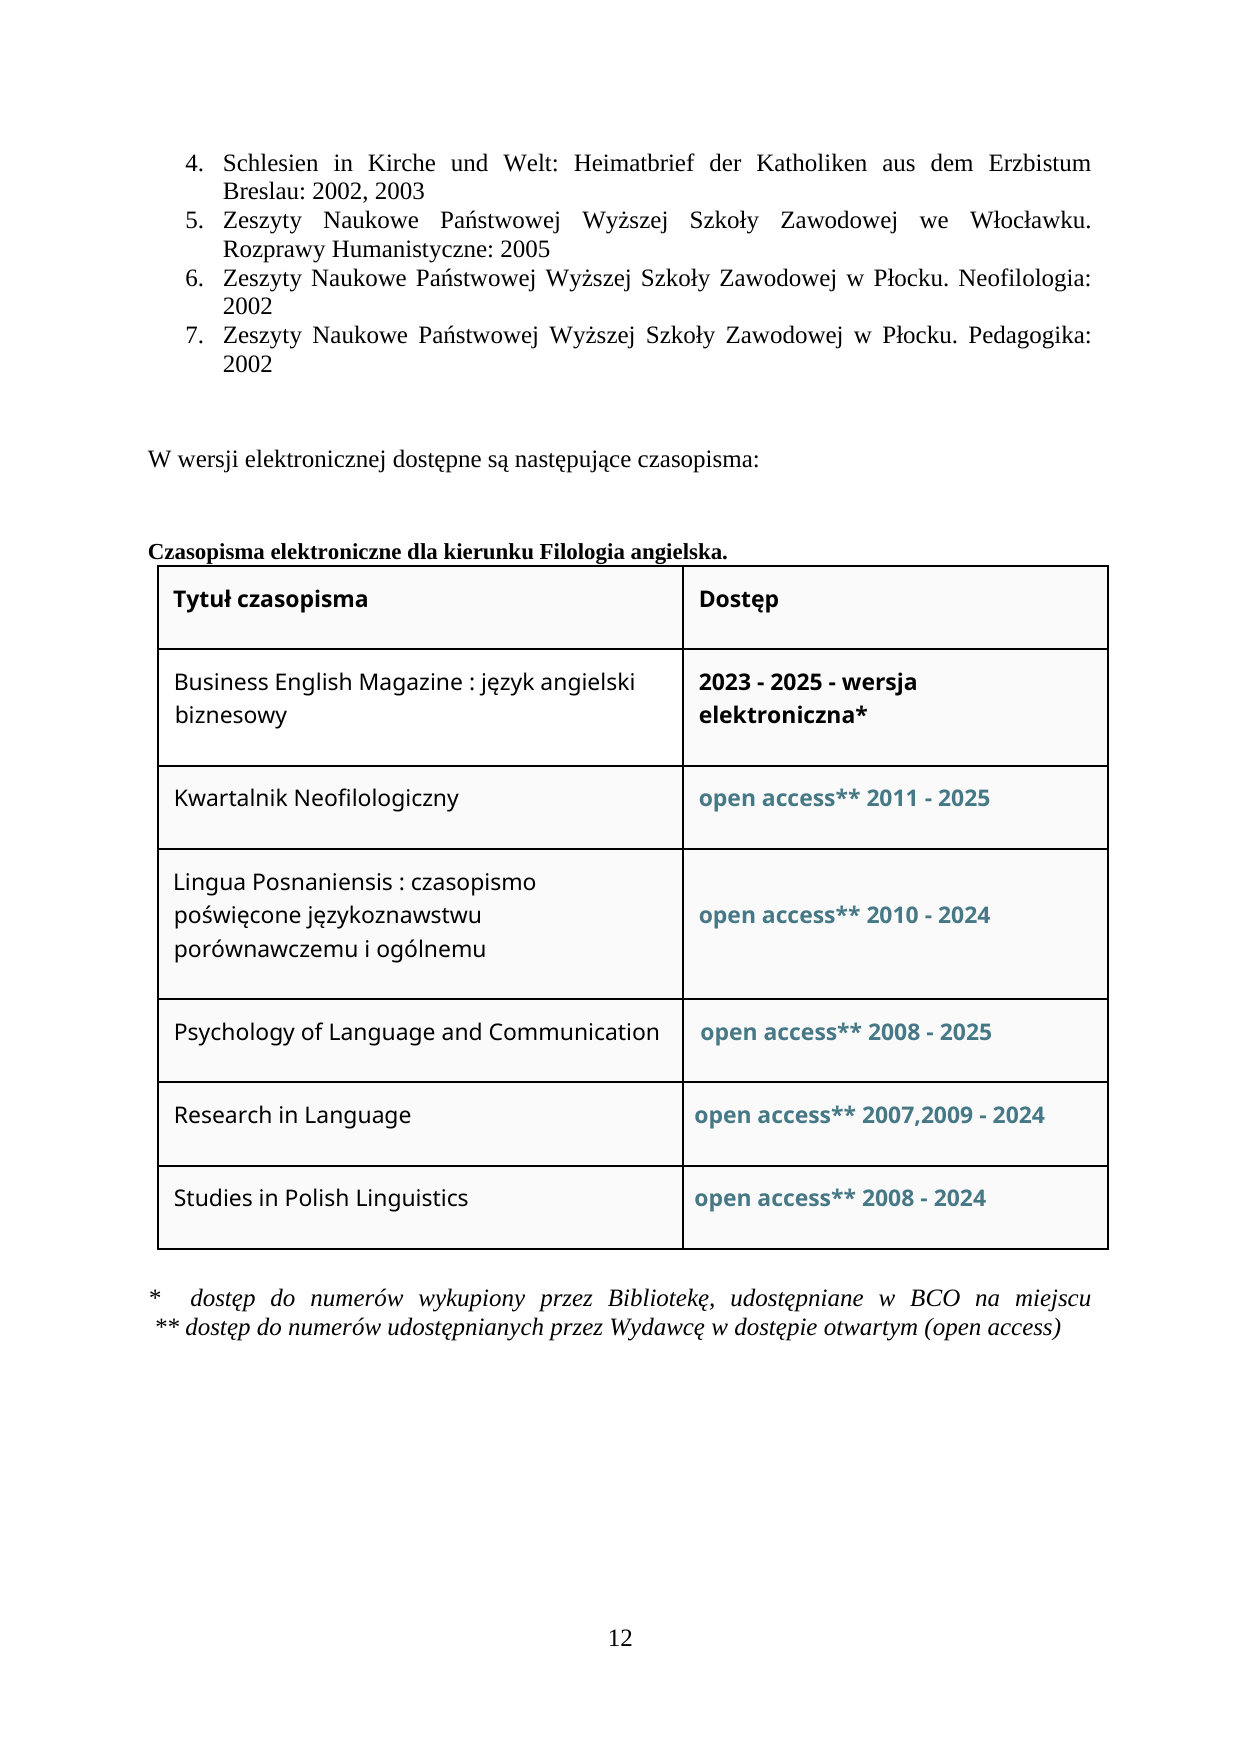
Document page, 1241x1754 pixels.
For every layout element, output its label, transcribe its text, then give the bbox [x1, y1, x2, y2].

table_cell Psychology of Language and Communication [159, 1000, 682, 1081]
text Czasopisma elektroniczne dla kierunku Filologia angielska. [148, 538, 1092, 565]
table_cell open access** 2011 - 2025 [684, 767, 1107, 848]
list Zeszyty Naukowe Państwowej Wyższej Szkoły Zawodowej w Płocku. Pedagogika: 2002 [185, 320, 1092, 378]
table_header Tytuł czasopisma [159, 567, 682, 648]
text W wersji elektronicznej dostępne są następujące czasopisma: [148, 444, 1092, 472]
table_cell open access** 2010 - 2024 [684, 850, 1107, 998]
list Schlesien in Kirche und Welt: Heimatbrief der Katholiken aus dem Erzbistum Breslau: 2002, 2003 [185, 148, 1092, 205]
table_cell Studies in Polish Linguistics [159, 1167, 682, 1248]
table_cell Lingua Posnaniensis : czasopismo poświęcone językoznawstwu porównawczemu i ogólnemu [159, 850, 682, 998]
table_cell open access** 2007,2009 - 2024 [684, 1083, 1107, 1164]
table_cell Research in Language [159, 1083, 682, 1164]
text * dostęp do numerów wykupiony przez Bibliotekę, udostępniane w BCO na miejscu ** dostęp do numerów udostępnianych przez Wydawcę w dostępie otwartym (open access) [148, 1283, 1092, 1340]
table_header Dostęp [684, 567, 1107, 648]
list Zeszyty Naukowe Państwowej Wyższej Szkoły Zawodowej we Włocławku. Rozprawy Humanistyczne: 2005 [185, 205, 1092, 263]
table_cell 2023 - 2025 - wersja elektroniczna* [684, 650, 1107, 765]
table_cell Business English Magazine : język angielski biznesowy [159, 650, 682, 765]
table_cell Kwartalnik Neofilologiczny [159, 767, 682, 848]
table_cell open access** 2008 - 2024 [684, 1167, 1107, 1248]
list Zeszyty Naukowe Państwowej Wyższej Szkoły Zawodowej w Płocku. Neofilologia: 2002 [185, 263, 1092, 320]
table_cell open access** 2008 - 2025 [684, 1000, 1107, 1081]
